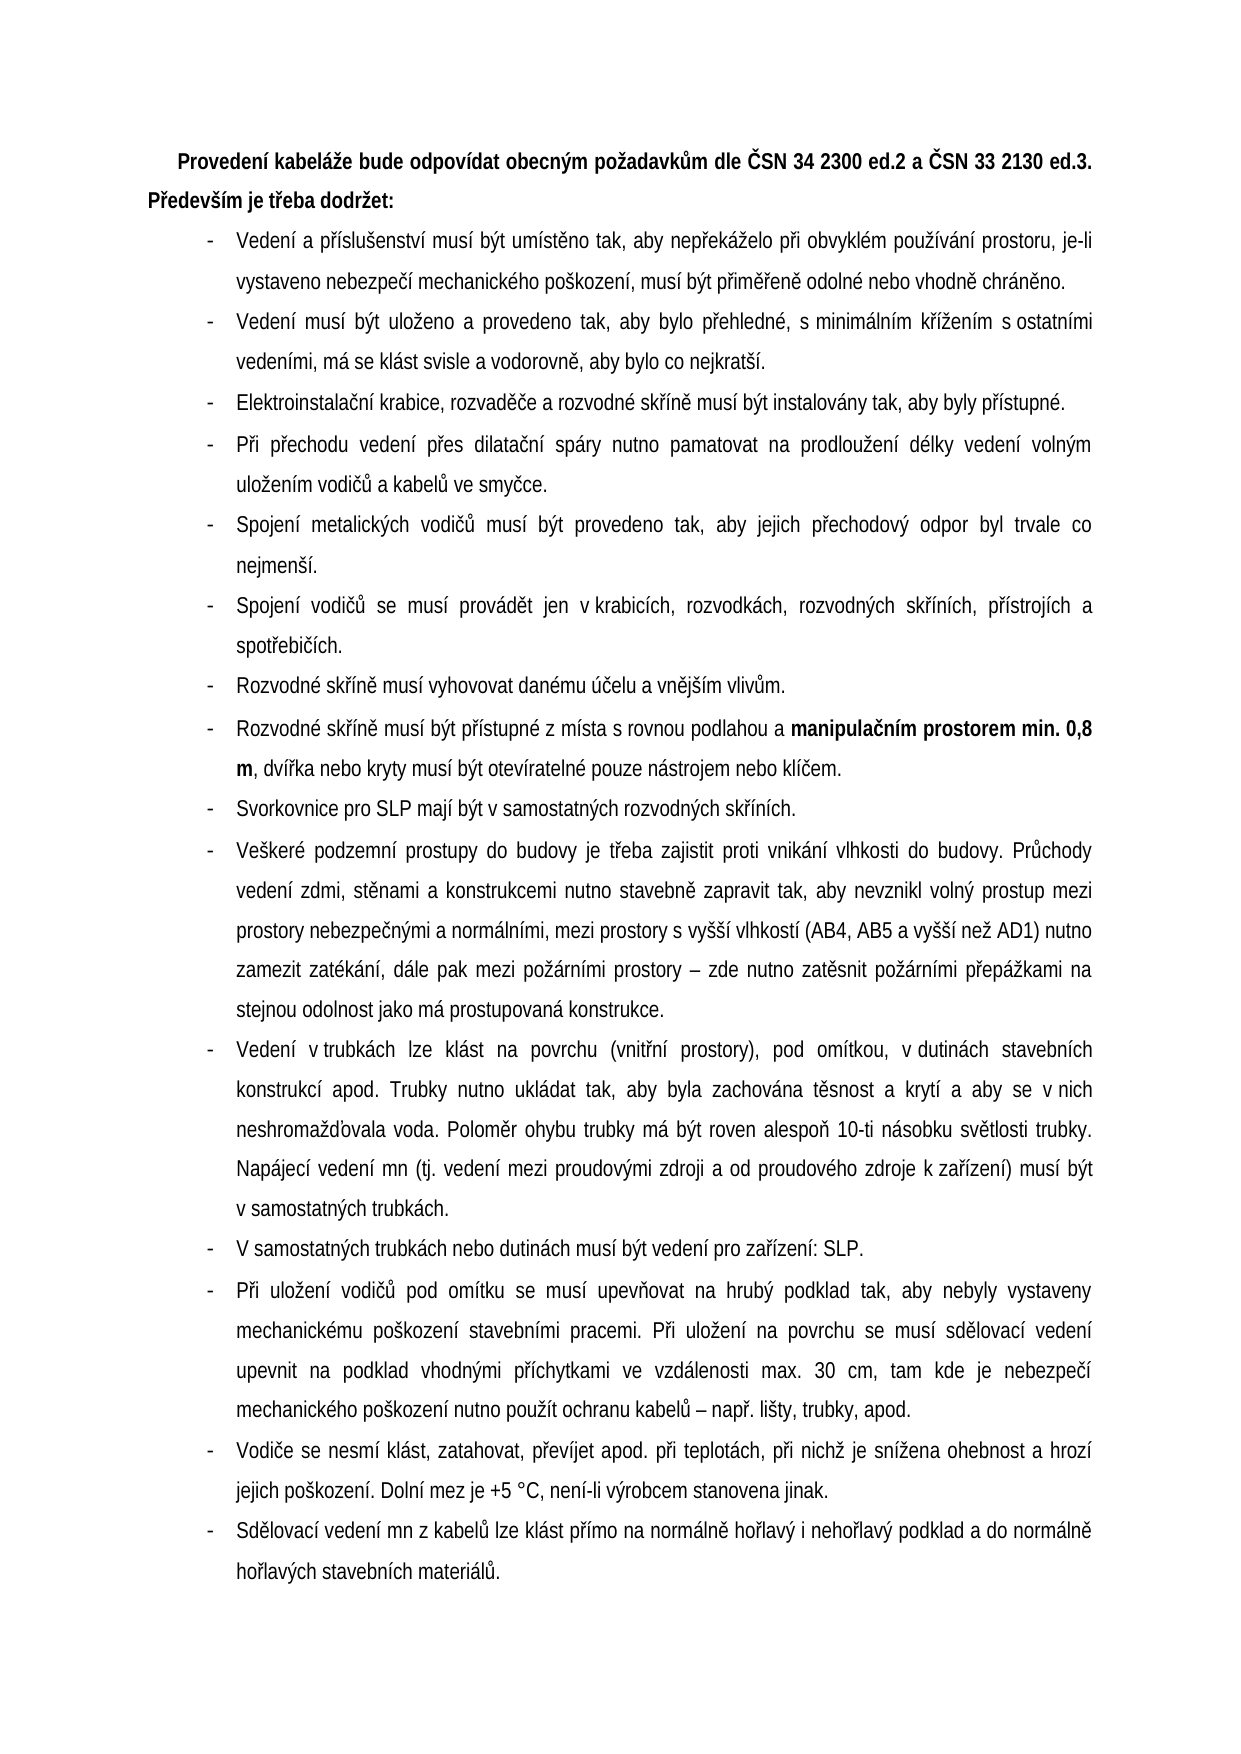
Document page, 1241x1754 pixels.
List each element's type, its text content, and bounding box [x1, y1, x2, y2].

list Při přechodu vedení přes dilatační spáry nutno pamatovat na prodloužení délky vedení volným uložením vodičů a kabelů ve smyčce. [207, 430, 1093, 497]
text Provedení kabeláže bude odpovídat obecným požadavkům dle ČSN 34 2300 ed.2 a ČSN 33 2130 ed.3. Především je třeba dodržet: [148, 148, 1093, 213]
list Vedení musí být uloženo a provedeno tak, aby bylo přehledné, s minimálním křížením s ostatními vedeními, má se klást svisle a vodorovně, aby bylo co nejkratší. [207, 307, 1093, 375]
list Spojení vodičů se musí provádět jen v krabicích, rozvodkách, rozvodných skříních, přístrojích a spotřebičích. [207, 591, 1093, 658]
list Při uložení vodičů pod omítku se musí upevňovat na hrubý podklad tak, aby nebyly vystaveny mechanickému poškození stavebními pracemi. Při uložení na povrchu se musí sdělovací vedení upevnit na podklad vhodnými příchytkami ve vzdálenosti max. 30 cm, tam kde je nebezpečí mechanického poškození nutno použít ochranu kabelů – např. lišty, trubky, apod. [207, 1276, 1093, 1423]
list Veškeré podzemní prostupy do budovy je třeba zajistit proti vnikání vlhkosti do budovy. Průchody vedení zdmi, stěnami a konstrukcemi nutno stavebně zapravit tak, aby nevznikl volný prostup mezi prostory nebezpečnými a normálními, mezi prostory s vyšší vlhkostí (AB4, AB5 a vyšší než AD1) nutno zamezit zatékání, dále pak mezi požárními prostory – zde nutno zatěsnit požárními přepážkami na stejnou odolnost jako má prostupovaná konstrukce. [207, 836, 1093, 1022]
list Rozvodné skříně musí být přístupné z místa s rovnou podlahou a manipulačním prostorem min. 0,8 m, dvířka nebo kryty musí být otevíratelné pouze nástrojem nebo klíčem. [207, 714, 1093, 781]
list V samostatných trubkách nebo dutinách musí být vedení pro zařízení: SLP. [207, 1234, 1093, 1262]
list Spojení metalických vodičů musí být provedeno tak, aby jejich přechodový odpor byl trvale co nejmenší. [207, 510, 1093, 578]
list Vodiče se nesmí klást, zatahovat, převíjet apod. při teplotách, při nichž je snížena ohebnost a hrozí jejich poškození. Dolní mez je +5 °C, není-li výrobcem stanovena jinak. [207, 1436, 1093, 1503]
list Sdělovací vedení mn z kabelů lze klást přímo na normálně hořlavý i nehořlavý podklad a do normálně hořlavých stavebních materiálů. [207, 1517, 1093, 1584]
list Svorkovnice pro SLP mají být v samostatných rozvodných skříních. [207, 794, 1093, 822]
list Vedení v trubkách lze klást na povrchu (vnitřní prostory), pod omítkou, v dutinách stavebních konstrukcí apod. Trubky nutno ukládat tak, aby byla zachována těsnost a krytí a aby se v nich neshromažďovala voda. Poloměr ohybu trubky má být roven alespoň 10-ti násobku světlosti trubky. Napájecí vedení mn (tj. vedení mezi proudovými zdroji a od proudového zdroje k zařízení) musí být v samostatných trubkách. [207, 1035, 1093, 1221]
list Elektroinstalační krabice, rozvaděče a rozvodné skříně musí být instalovány tak, aby byly přístupné. [207, 388, 1093, 416]
list Rozvodné skříně musí vyhovovat danému účelu a vnějším vlivům. [207, 672, 1093, 700]
list Vedení a příslušenství musí být umístěno tak, aby nepřekáželo při obvyklém používání prostoru, je-li vystaveno nebezpečí mechanického poškození, musí být přiměřeně odolné nebo vhodně chráněno. [207, 227, 1093, 294]
